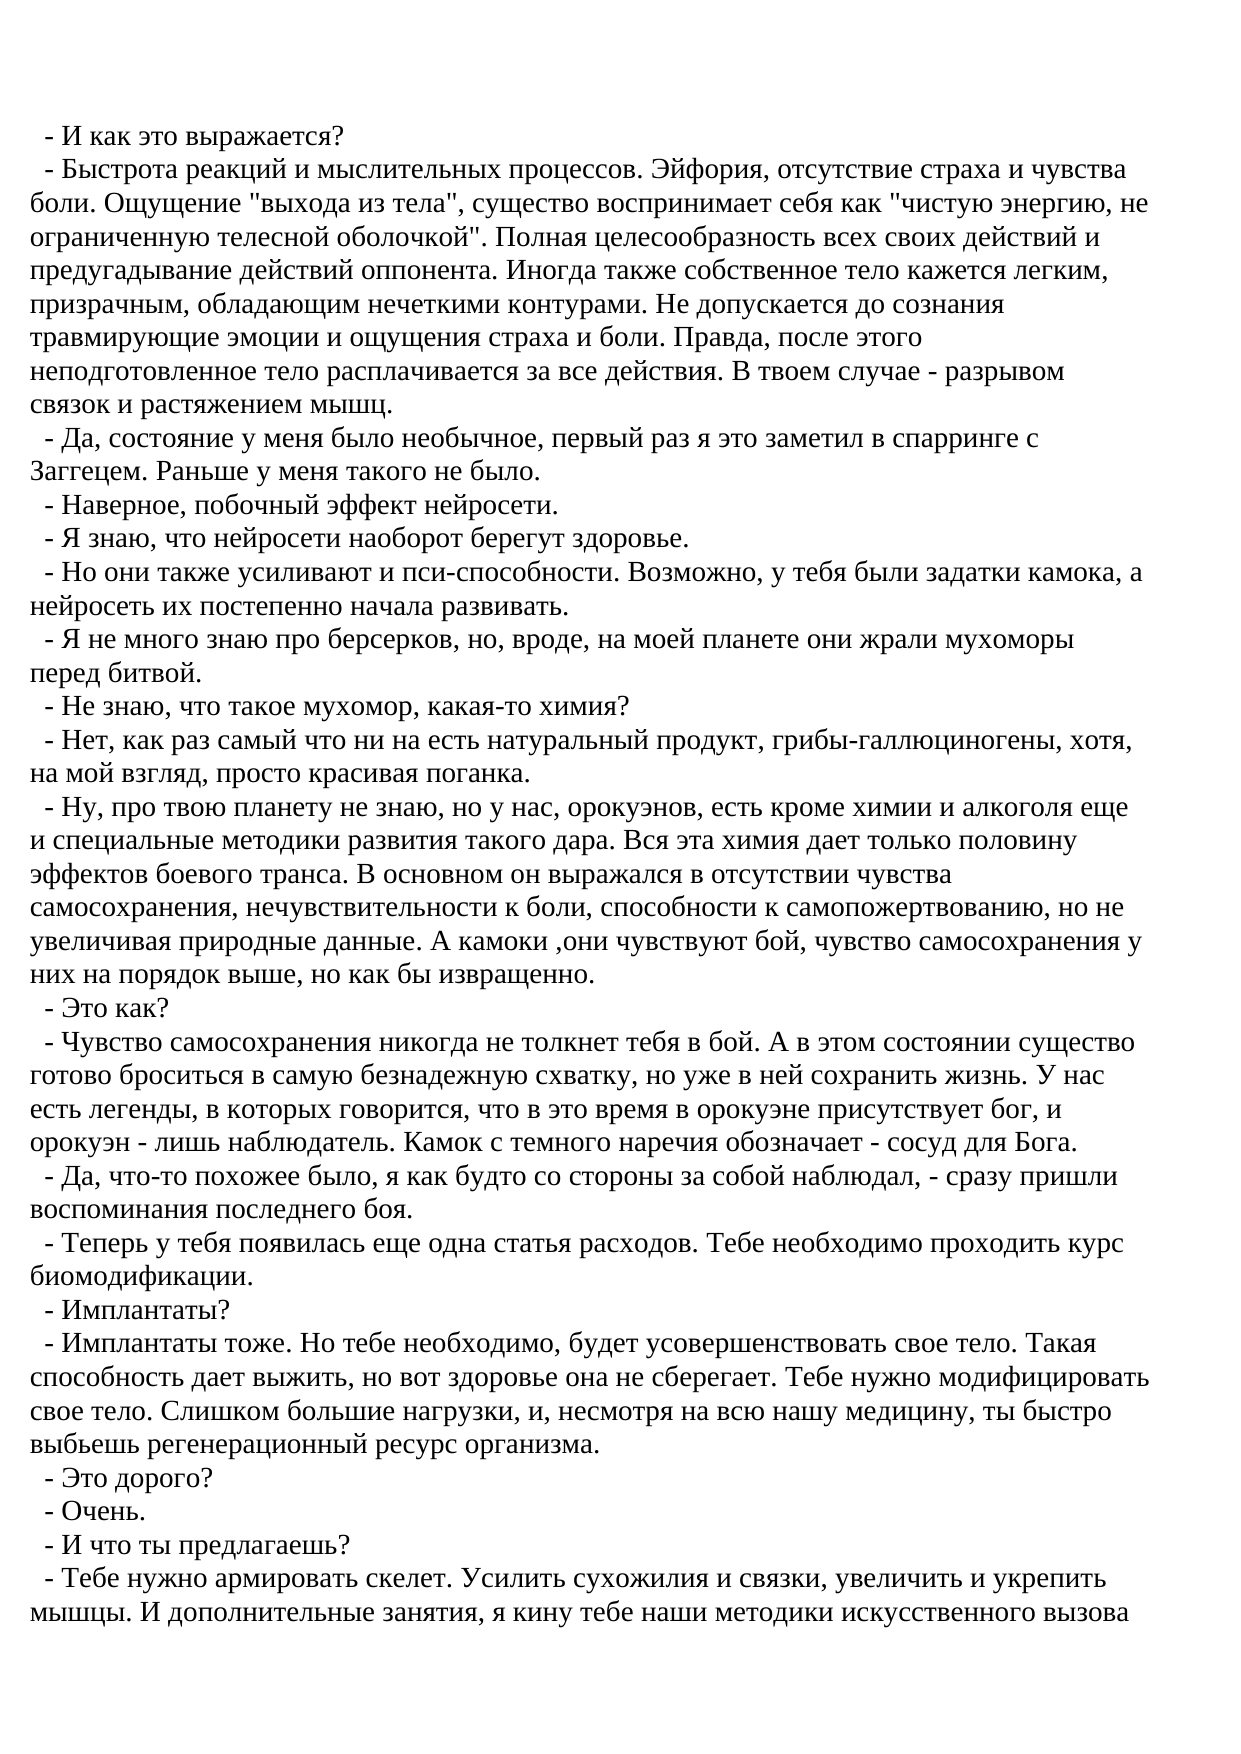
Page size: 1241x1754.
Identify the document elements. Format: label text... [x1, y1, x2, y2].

text - Чувство самосохранения никогда не толкнет тебя в бой. А в этом состоянии существо готово броситься в самую безнадежную схватку, но уже в ней сохранить жизнь. У нас есть легенды, в которых говорится, что в это время в орокуэне присутствует бог, и орокуэн - лишь наблюдатель. Камок с темного наречия обозначает - сосуд для Бога. [29, 1024, 1152, 1158]
text - Это дорого? [29, 1460, 1152, 1493]
text - Не знаю, что такое мухомор, какая-то химия? [29, 688, 1152, 722]
text - Но они также усиливают и пси-способности. Возможно, у тебя были задатки камока, а нейросеть их постепенно начала развивать. [29, 554, 1152, 621]
text - И что ты предлагаешь? [29, 1527, 1152, 1560]
text - Имплантаты? [29, 1292, 1152, 1326]
text - Ну, про твою планету не знаю, но у нас, орокуэнов, есть кроме химии и алкоголя еще и специальные методики развития такого дара. Вся эта химия дает только половину эффектов боевого транса. В основном он выражался в отсутствии чувства самосохранения, нечувствительности к боли, способности к самопожертвованию, но не увеличивая природные данные. А камоки ,они чувствуют бой, чувство самосохранения у них на порядок выше, но как бы извращенно. [29, 789, 1152, 990]
text - Быстрота реакций и мыслительных процессов. Эйфория, отсутствие страха и чувства боли. Ощущение "выхода из тела", существо воспринимает себя как "чистую энергию, не ограниченную телесной оболочкой". Полная целесообразность всех своих действий и предугадывание действий оппонента. Иногда также собственное тело кажется легким, призрачным, обладающим нечеткими контурами. Не допускается до сознания травмирующие эмоции и ощущения страха и боли. Правда, после этого неподготовленное тело расплачивается за все действия. В твоем случае - разрывом связок и растяжением мышц. [29, 152, 1152, 420]
text - И как это выражается? [29, 118, 1152, 152]
text - Я знаю, что нейросети наоборот берегут здоровье. [29, 521, 1152, 554]
text - Наверное, побочный эффект нейросети. [29, 487, 1152, 521]
text - Теперь у тебя появилась еще одна статья расходов. Тебе необходимо проходить курс биомодификации. [29, 1225, 1152, 1292]
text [29, 1560, 1152, 1627]
text - Очень. [29, 1493, 1152, 1527]
text - Да, состояние у меня было необычное, первый раз я это заметил в спарринге с Заггецем. Раньше у меня такого не было. [29, 420, 1152, 487]
text - Я не много знаю про берсерков, но, вроде, на моей планете они жрали мухоморы перед битвой. [29, 621, 1152, 688]
text - Нет, как раз самый что ни на есть натуральный продукт, грибы-галлюциногены, хотя, на мой взгляд, просто красивая поганка. [29, 722, 1152, 789]
text - Да, что-то похожее было, я как будто со стороны за собой наблюдал, - сразу пришли воспоминания последнего боя. [29, 1158, 1152, 1225]
text - Это как? [29, 990, 1152, 1024]
text - Имплантаты тоже. Но тебе необходимо, будет усовершенствовать свое тело. Такая способность дает выжить, но вот здоровье она не сберегает. Тебе нужно модифицировать свое тело. Слишком большие нагрузки, и, несмотря на всю нашу медицину, ты быстро выбьешь регенерационный ресурс организма. [29, 1326, 1152, 1460]
